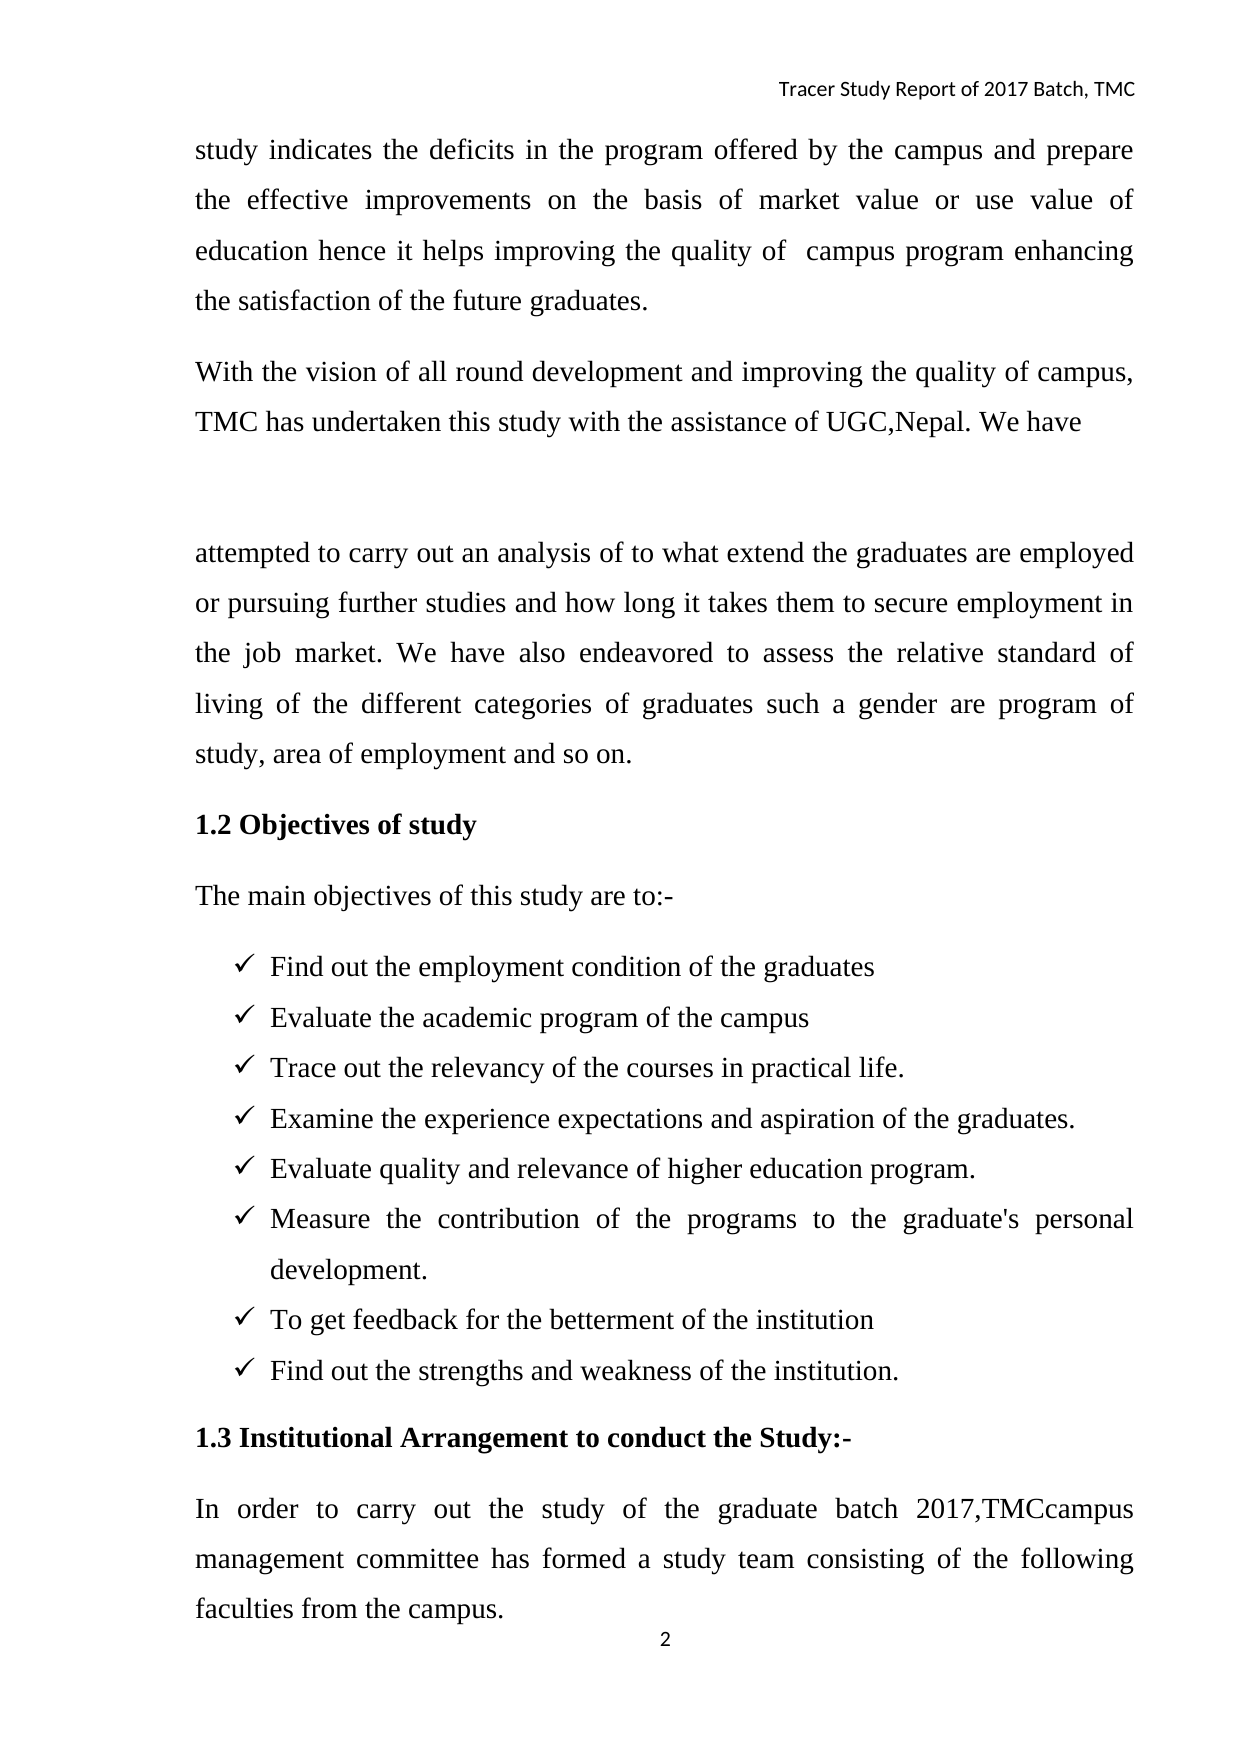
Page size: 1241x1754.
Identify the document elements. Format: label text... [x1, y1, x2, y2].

text With the vision of all round development and improving the quality of campus, TMC has undertaken this study with the assistance of UGC,Nepal. We have [195, 354, 1135, 438]
list Measure the contribution of the programs to the graduate's personal development. [232, 1202, 1135, 1286]
list Evaluate the academic program of the campus [232, 1000, 1135, 1034]
text 1.2 Objectives of study [195, 807, 1135, 841]
list Evaluate quality and relevance of higher education program. [232, 1151, 1135, 1185]
text 1.3 Institutional Arrangement to conduct the Study:- [195, 1420, 1135, 1453]
list Find out the strengths and weakness of the institution. [232, 1353, 1135, 1386]
text In order to carry out the study of the graduate batch 2017,TMCcampus management committee has formed a study team consisting of the following faculties from the campus. [195, 1491, 1135, 1625]
list To get feedback for the betterment of the institution [232, 1302, 1135, 1336]
text attempted to carry out an analysis of to what extend the graduates are employed or pursuing further studies and how long it takes them to secure employment in the job market. We have also endeavored to assess the relative standard of living of the different categories of graduates such a gender are program of study, area of employment and so on. [195, 535, 1135, 770]
list Find out the employment condition of the graduates [232, 949, 1135, 983]
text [195, 132, 1135, 316]
text The main objectives of this study are to:- [195, 878, 1135, 912]
list Examine the experience expectations and aspiration of the graduates. [232, 1101, 1135, 1134]
list Trace out the relevancy of the courses in practical life. [232, 1050, 1135, 1084]
